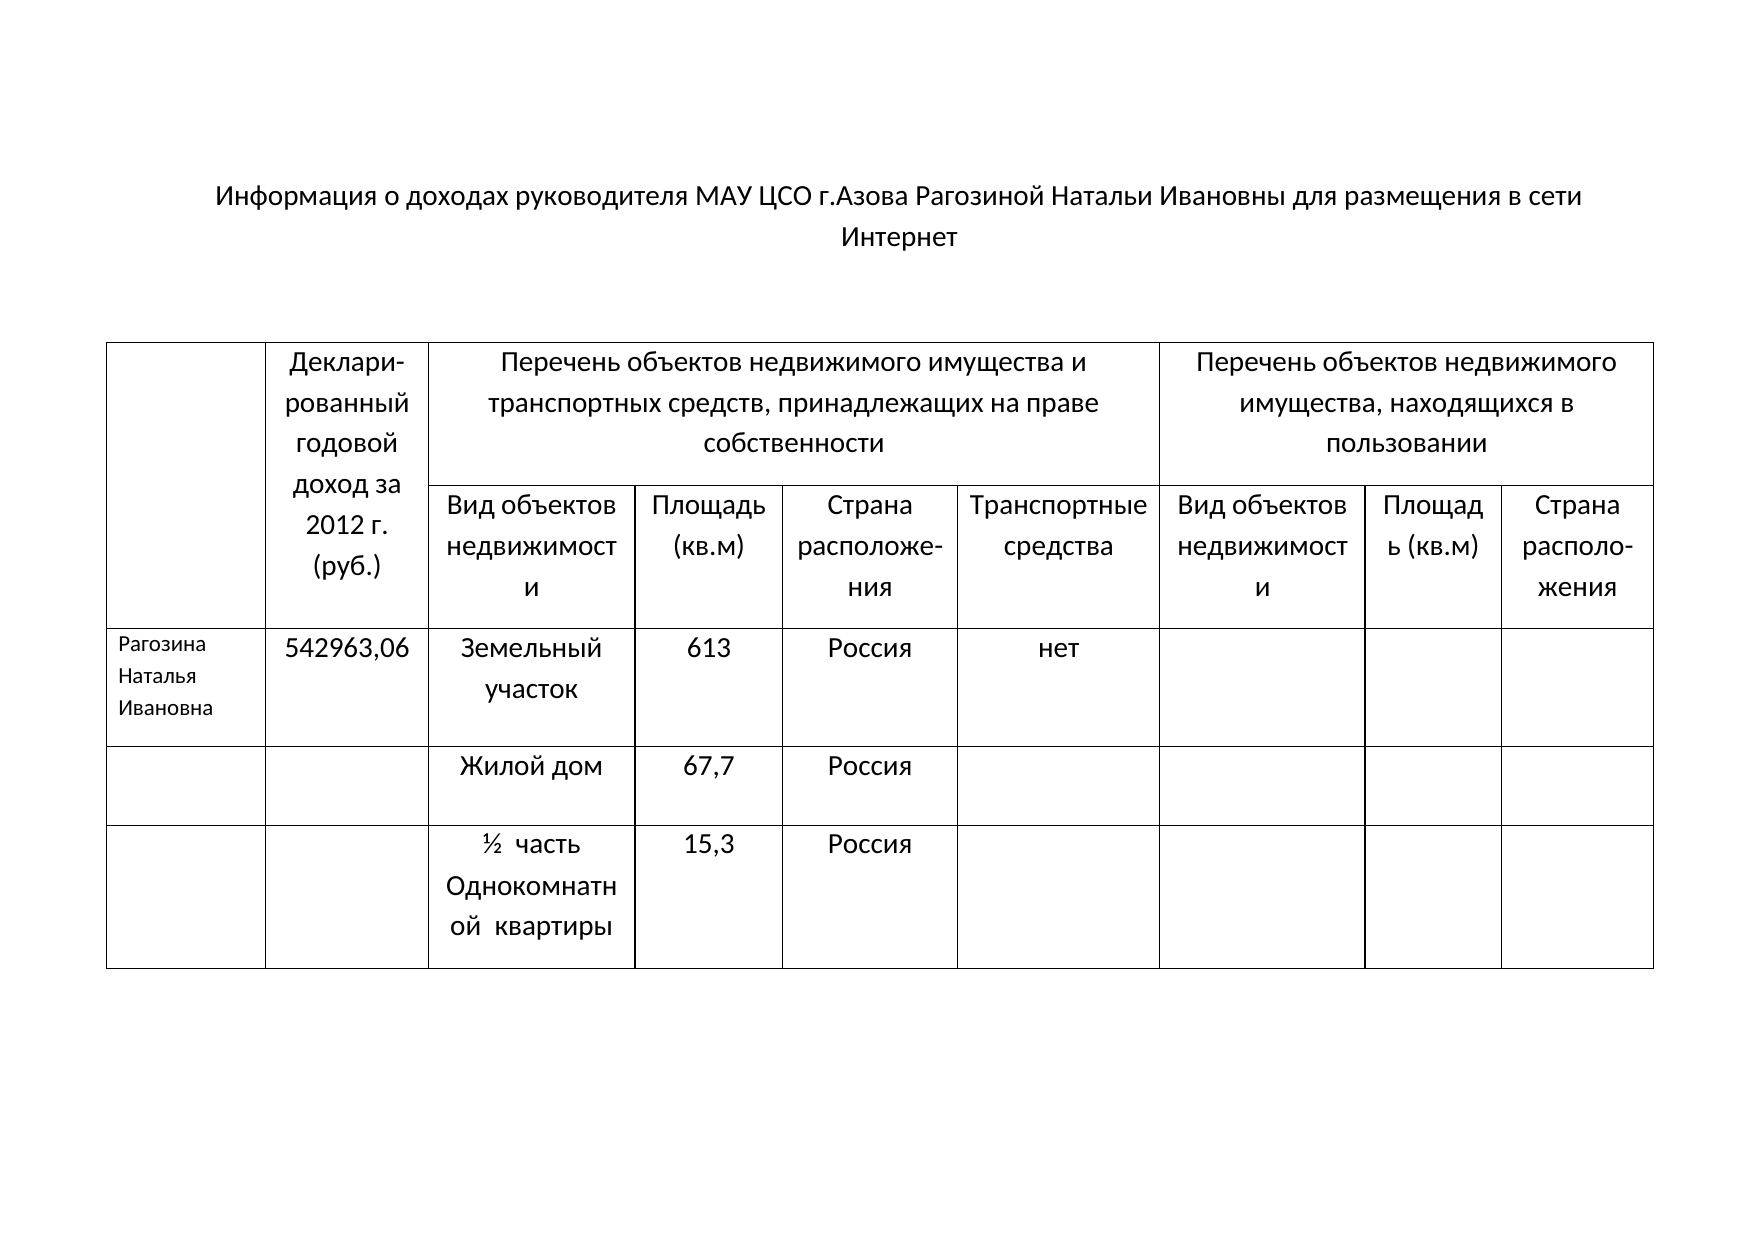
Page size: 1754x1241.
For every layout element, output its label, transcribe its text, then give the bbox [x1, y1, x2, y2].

table_cell ½ часть Однокомнатной квартиры [429, 826, 634, 968]
table_cell [107, 747, 265, 824]
text Информация о доходах руководителя МАУ ЦСО г.Азова Рагозиной Натальи Ивановны для размещения в сети Интернет [162, 177, 1636, 254]
table_cell [266, 826, 428, 968]
table_cell [1366, 747, 1501, 824]
table_cell Россия [783, 826, 957, 968]
table_cell [1502, 747, 1653, 824]
table_cell Рагозина Наталья Ивановна [107, 629, 265, 746]
table_header Перечень объектов недвижимого имущества и транспортных средств, принадлежащих на праве собственности [429, 343, 1159, 485]
table_cell [1160, 826, 1364, 968]
table_cell [1160, 629, 1364, 746]
table_header Перечень объектов недвижимого имущества, находящихся в пользовании [1160, 343, 1653, 485]
table_cell Россия [783, 747, 957, 824]
table_cell Транспортные средства [958, 486, 1159, 628]
table_cell Земельный участок [429, 629, 634, 746]
table_cell Площадь (кв.м) [636, 486, 782, 628]
table_cell [958, 747, 1159, 824]
table_cell [1502, 826, 1653, 968]
table_cell Вид объектов недвижимости [429, 486, 634, 628]
table_cell [1366, 826, 1501, 968]
table_cell Площадь (кв.м) [1366, 486, 1501, 628]
table_cell Жилой дом [429, 747, 634, 824]
table_cell [266, 747, 428, 824]
table_header [107, 343, 265, 628]
table_cell [958, 826, 1159, 968]
table_cell Страна расположе-ния [783, 486, 957, 628]
table_cell Россия [783, 629, 957, 746]
table_cell 67,7 [636, 747, 782, 824]
table_cell [107, 826, 265, 968]
table_cell нет [958, 629, 1159, 746]
table_cell 542963,06 [266, 629, 428, 746]
table_cell 613 [636, 629, 782, 746]
table_cell [1366, 629, 1501, 746]
table_cell Вид объектов недвижимости [1160, 486, 1364, 628]
table_cell [1160, 747, 1364, 824]
table_header Деклари-рованный годовой доход за 2012 г. (руб.) [266, 343, 428, 628]
table_cell [1502, 629, 1653, 746]
table_cell Страна располо-жения [1502, 486, 1653, 628]
table_cell 15,3 [636, 826, 782, 968]
